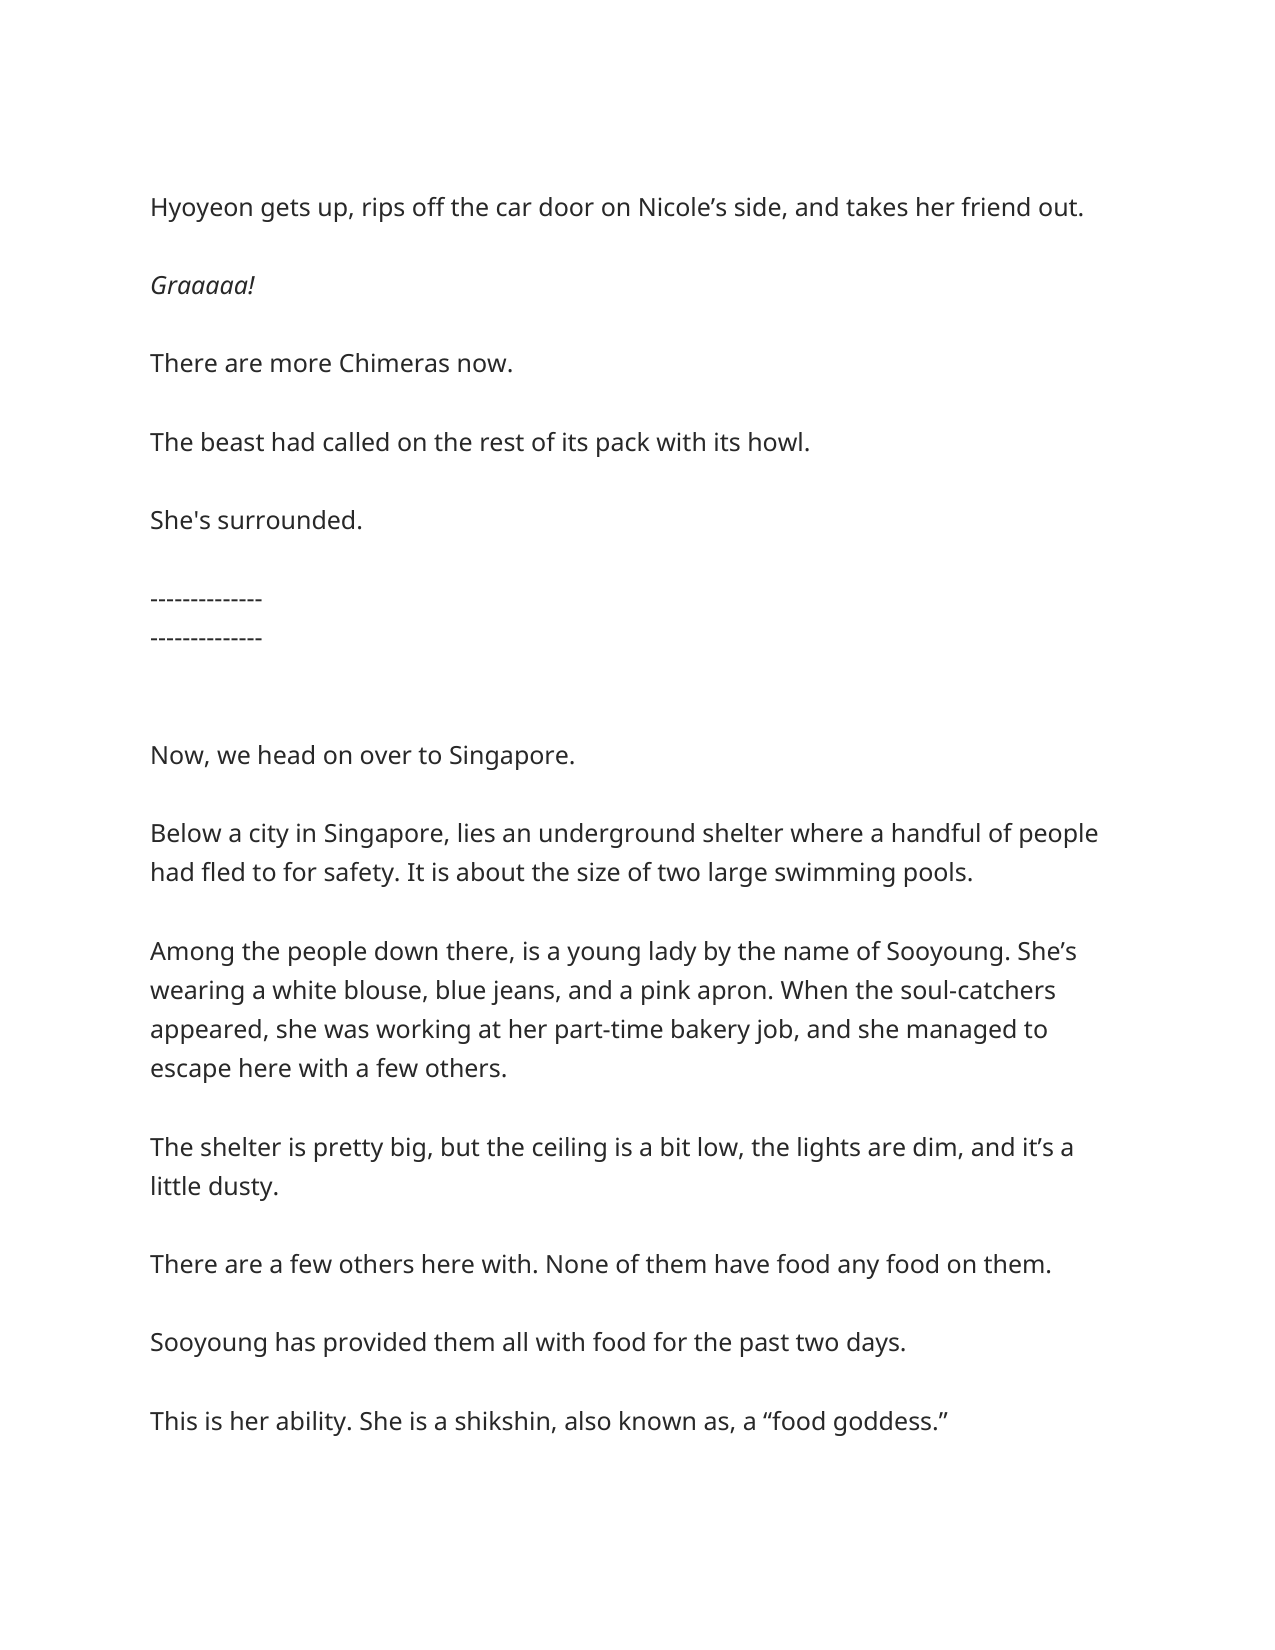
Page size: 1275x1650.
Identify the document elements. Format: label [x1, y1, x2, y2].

text [150, 150, 1125, 1477]
